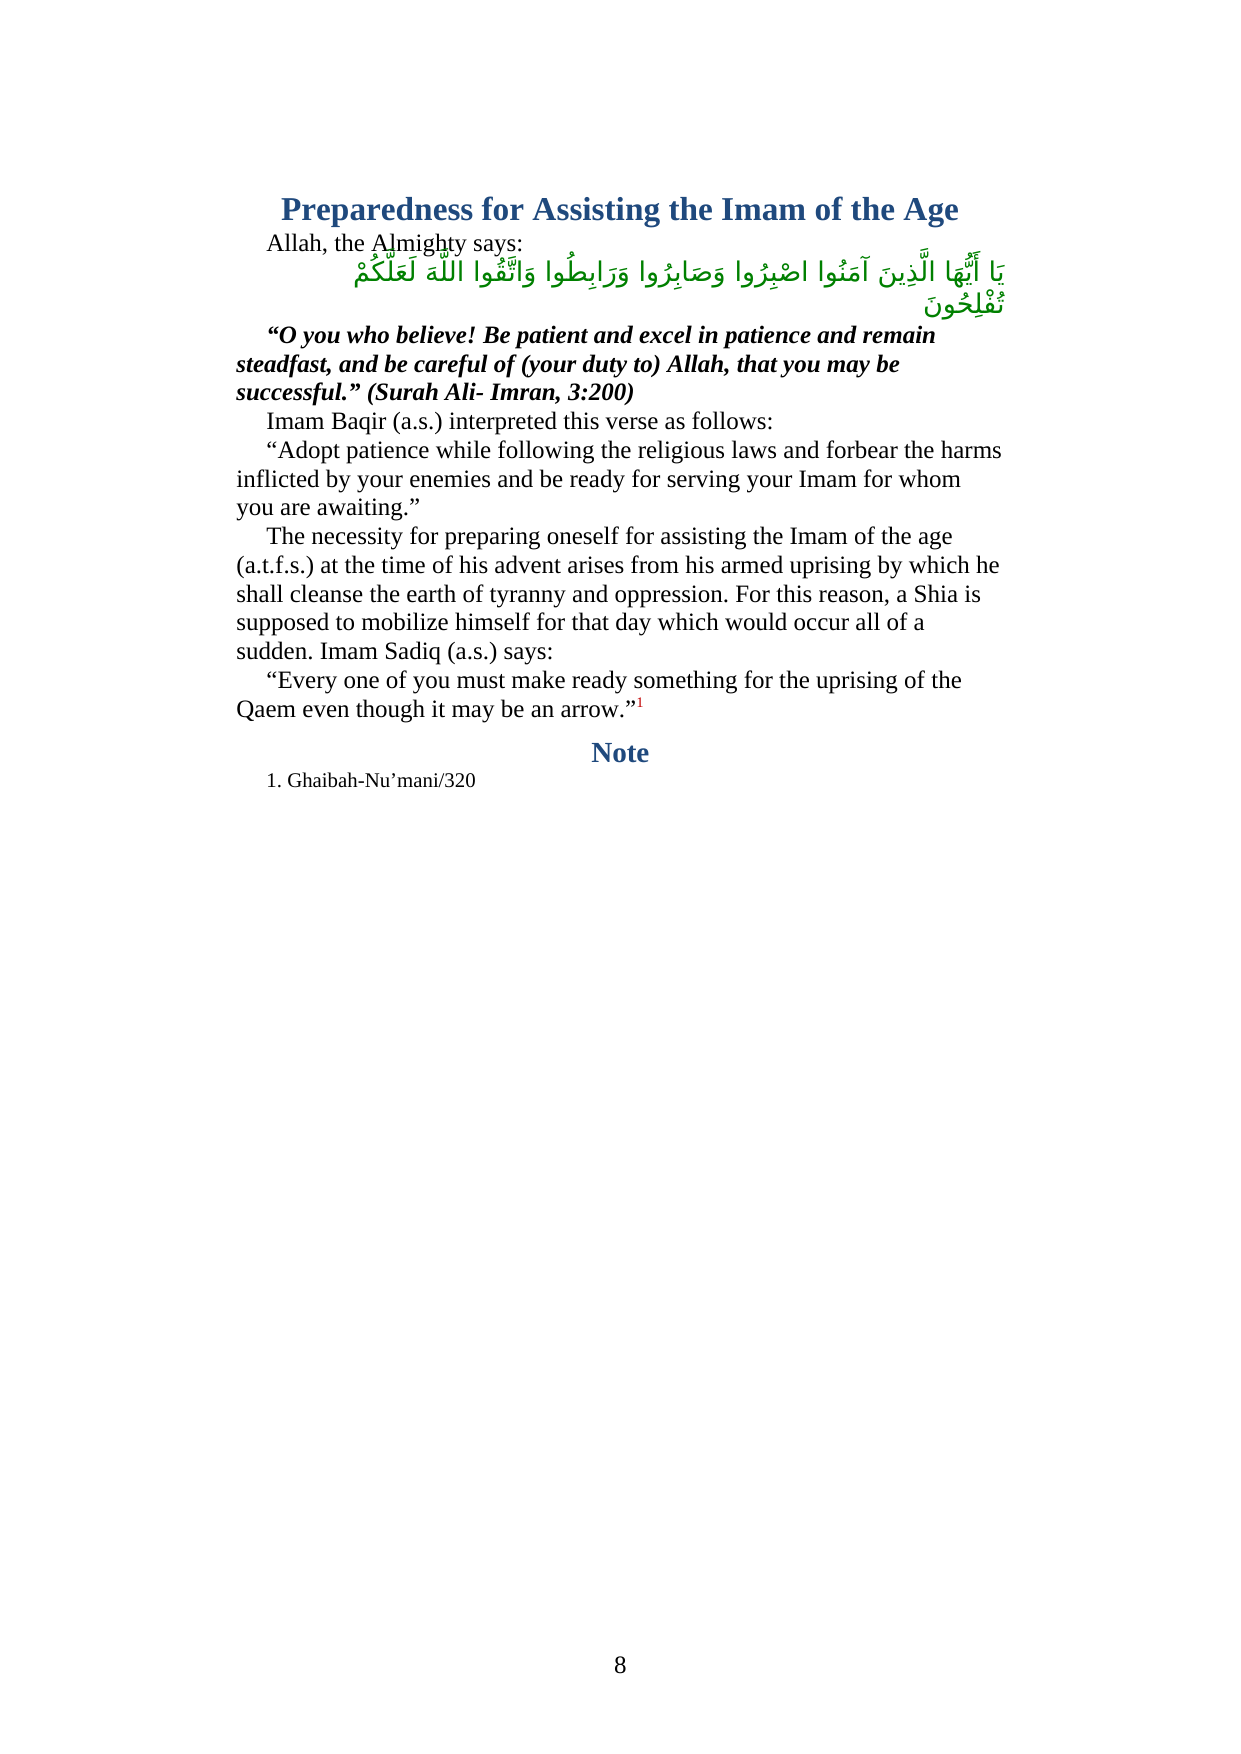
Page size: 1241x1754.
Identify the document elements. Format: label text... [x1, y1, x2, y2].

text يَا أَيُّهَا الَّذِينَ آمَنُوا اصْبِرُوا وَصَابِرُوا وَرَابِطُوا وَاتَّقُوا اللَّهَ لَعَلَّكُمْ تُفْلِحُونَ [236, 257, 1004, 320]
text Allah, the Almighty says: [236, 228, 1004, 257]
text Imam Baqir (a.s.) interpreted this verse as follows: [236, 406, 1004, 435]
text The necessity for preparing oneself for assisting the Imam of the age (a.t.f.s.) at the time of his advent arises from his armed uprising by which he shall cleanse the earth of tyranny and oppression. For this reason, a Shia is supposed to mobilize himself for that day which would occur all of a sudden. Imam Sadiq (a.s.) says: [236, 521, 1004, 665]
text “O you who believe! Be patient and excel in patience and remain steadfast, and be careful of (your duty to) Allah, that you may be successful.” (Surah Ali- Imran, 3:200) [236, 320, 1004, 406]
subtitle Note [236, 735, 1004, 768]
text “Every one of you must make ready something for the uprising of the Qaem even though it may be an arrow.”1 [236, 665, 1004, 722]
subtitle Preparedness for Assisting the Imam of the Age [236, 190, 1004, 228]
text 1. Ghaibah-Nu’mani/320 [236, 768, 1004, 792]
text “Adopt patience while following the religious laws and forbear the harms inflicted by your enemies and be ready for serving your Imam for whom you are awaiting.” [236, 435, 1004, 521]
